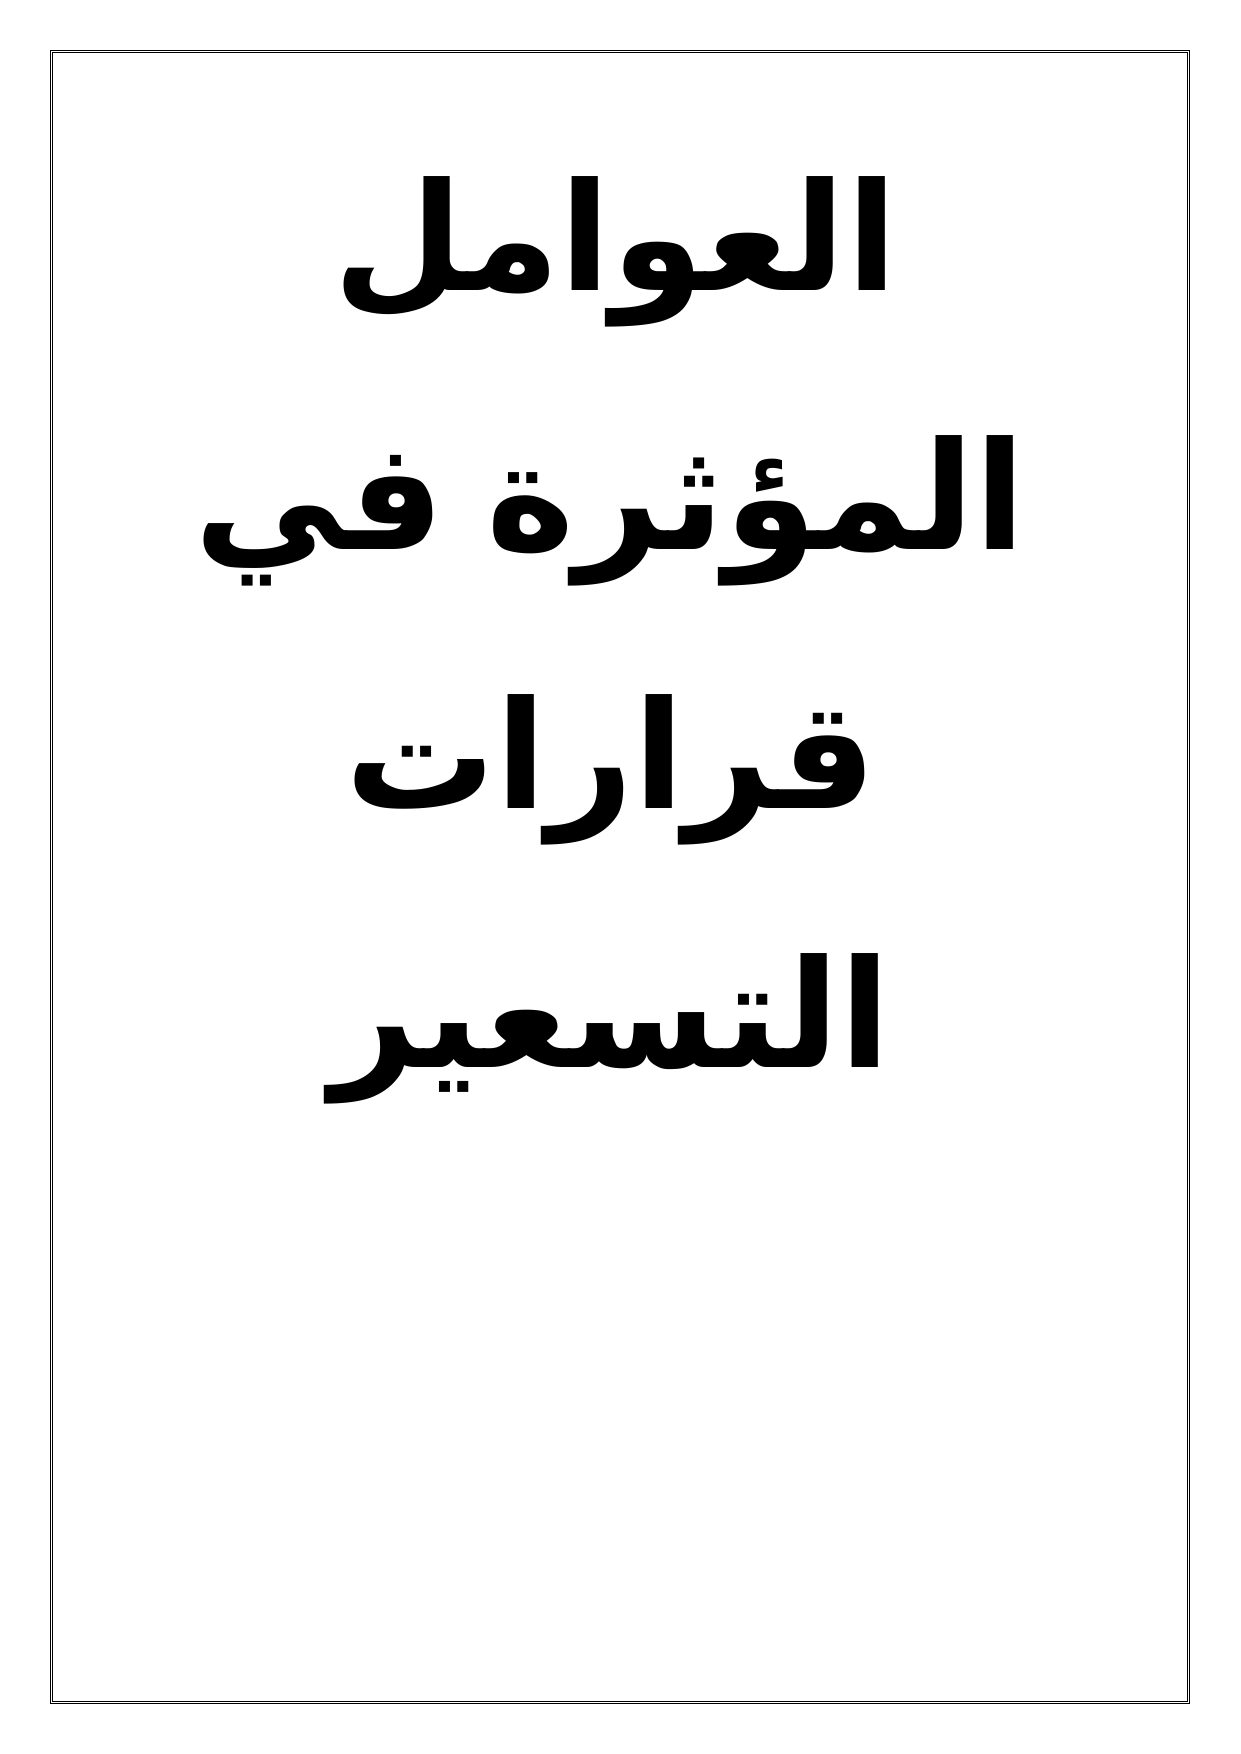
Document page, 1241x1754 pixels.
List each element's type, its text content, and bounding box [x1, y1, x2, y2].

text العوامل المؤثرة في قرارات التسعير [112, 150, 1118, 1099]
